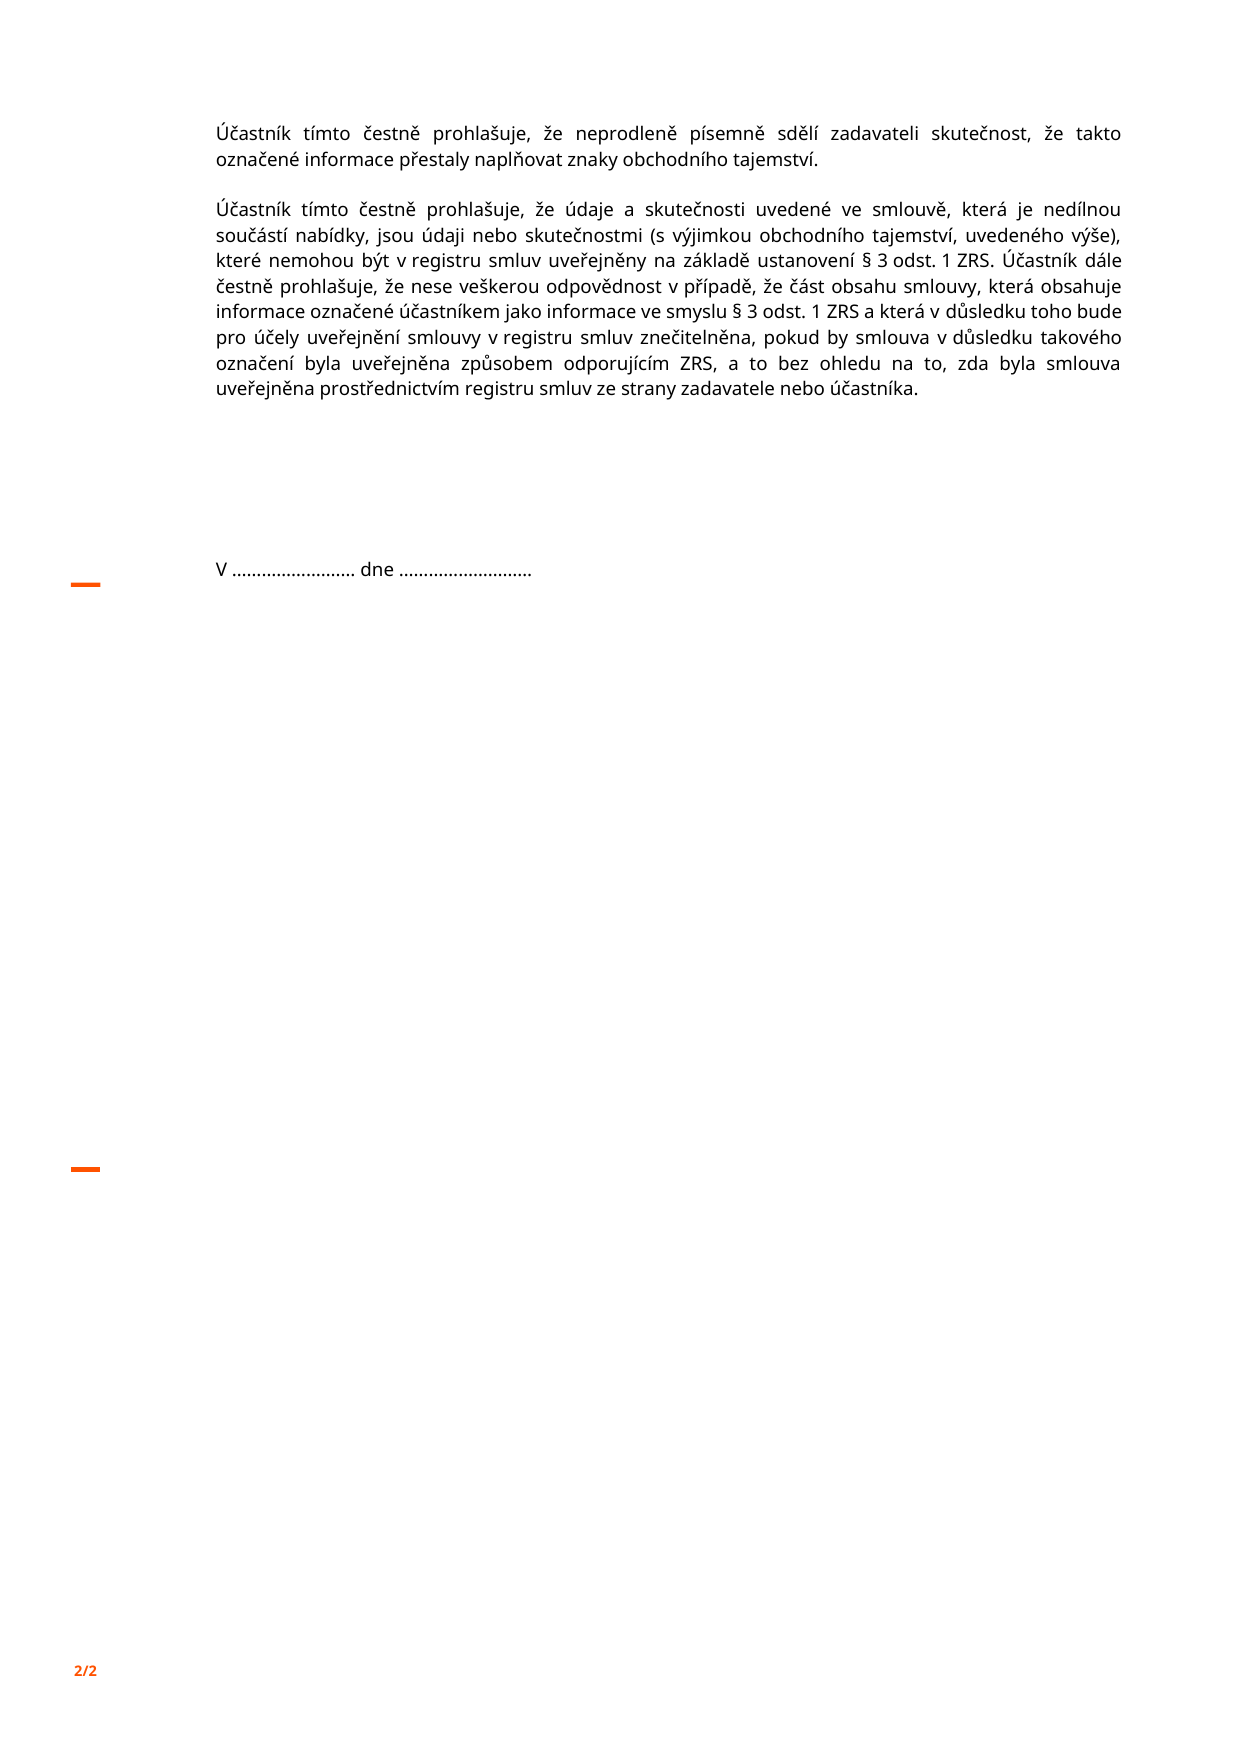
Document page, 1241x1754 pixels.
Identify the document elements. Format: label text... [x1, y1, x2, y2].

text V ………………….… dne ……………………… [216, 552, 1121, 582]
text Účastník tímto čestně prohlašuje, že údaje a skutečnosti uvedené ve smlouvě, která je nedílnou součástí nabídky, jsou údaji nebo skutečnostmi (s výjimkou obchodního tajemství, uvedeného výše), které nemohou být v registru smluv uveřejněny na základě ustanovení § 3 odst. 1 ZRS. Účastník dále čestně prohlašuje, že nese veškerou odpovědnost v případě, že část obsahu smlouvy, která obsahuje informace označené účastníkem jako informace ve smyslu § 3 odst. 1 ZRS a která v důsledku toho bude pro účely uveřejnění smlouvy v registru smluv znečitelněna, pokud by smlouva v důsledku takového označení byla uveřejněna způsobem odporujícím ZRS, a to bez ohledu na to, zda byla smlouva uveřejněna prostřednictvím registru smluv ze strany zadavatele nebo účastníka. [216, 197, 1122, 401]
text Účastník tímto čestně prohlašuje, že neprodleně písemně sdělí zadavateli skutečnost, že takto označené informace přestaly naplňovat znaky obchodního tajemství. [216, 121, 1122, 172]
